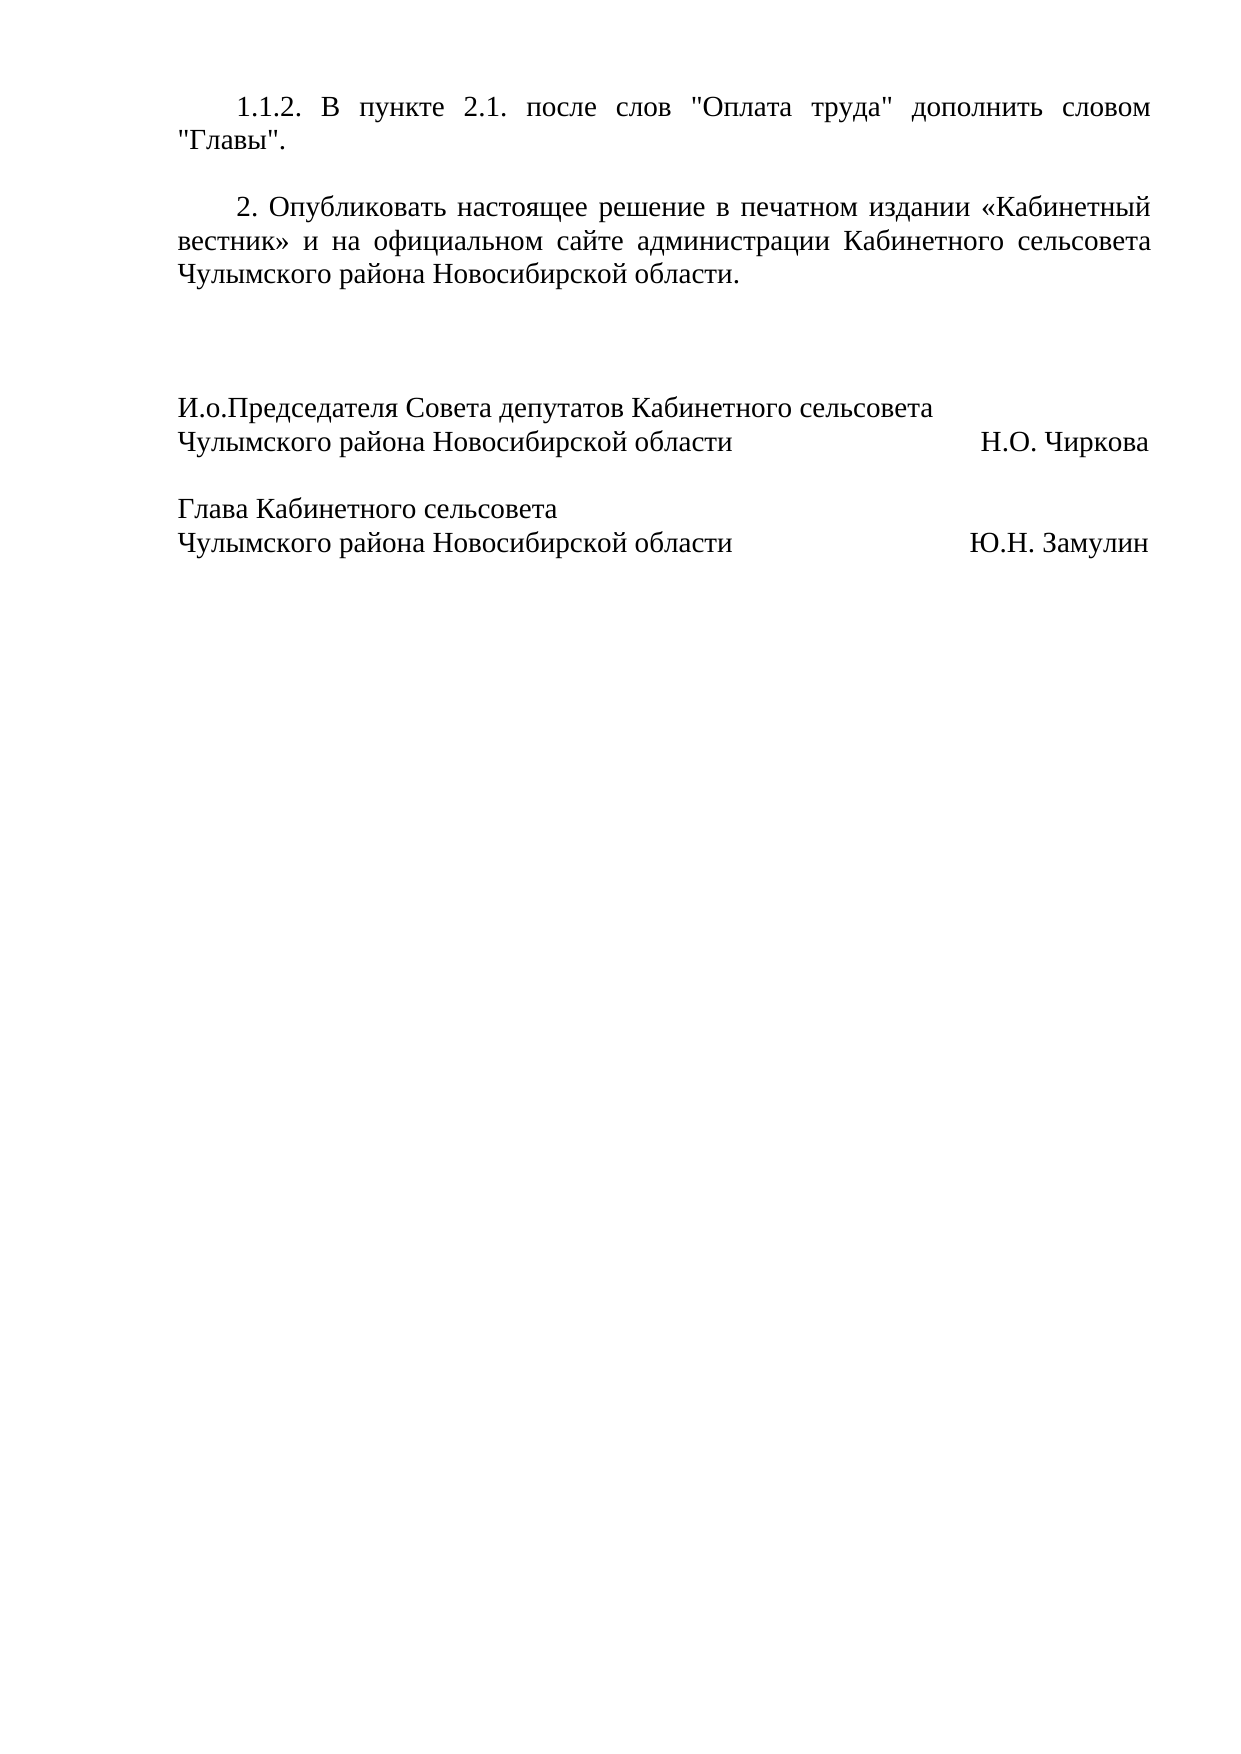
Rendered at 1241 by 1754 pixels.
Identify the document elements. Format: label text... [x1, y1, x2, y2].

list 2. Опубликовать настоящее решение в печатном издании «Кабинетный вестник» и на официальном сайте администрации Кабинетного сельсовета Чулымского района Новосибирской области. [177, 189, 1152, 290]
text Чулымского района Новосибирской области Ю.Н. Замулин [177, 525, 1152, 558]
list 1.1.2. В пункте 2.1. после слов "Оплата труда" дополнить словом "Главы". [177, 89, 1152, 156]
text Чулымского района Новосибирской области Н.О. Чиркова [177, 424, 1152, 458]
text И.о.Председателя Совета депутатов Кабинетного сельсовета [177, 391, 1152, 424]
text Глава Кабинетного сельсовета [177, 491, 1152, 525]
